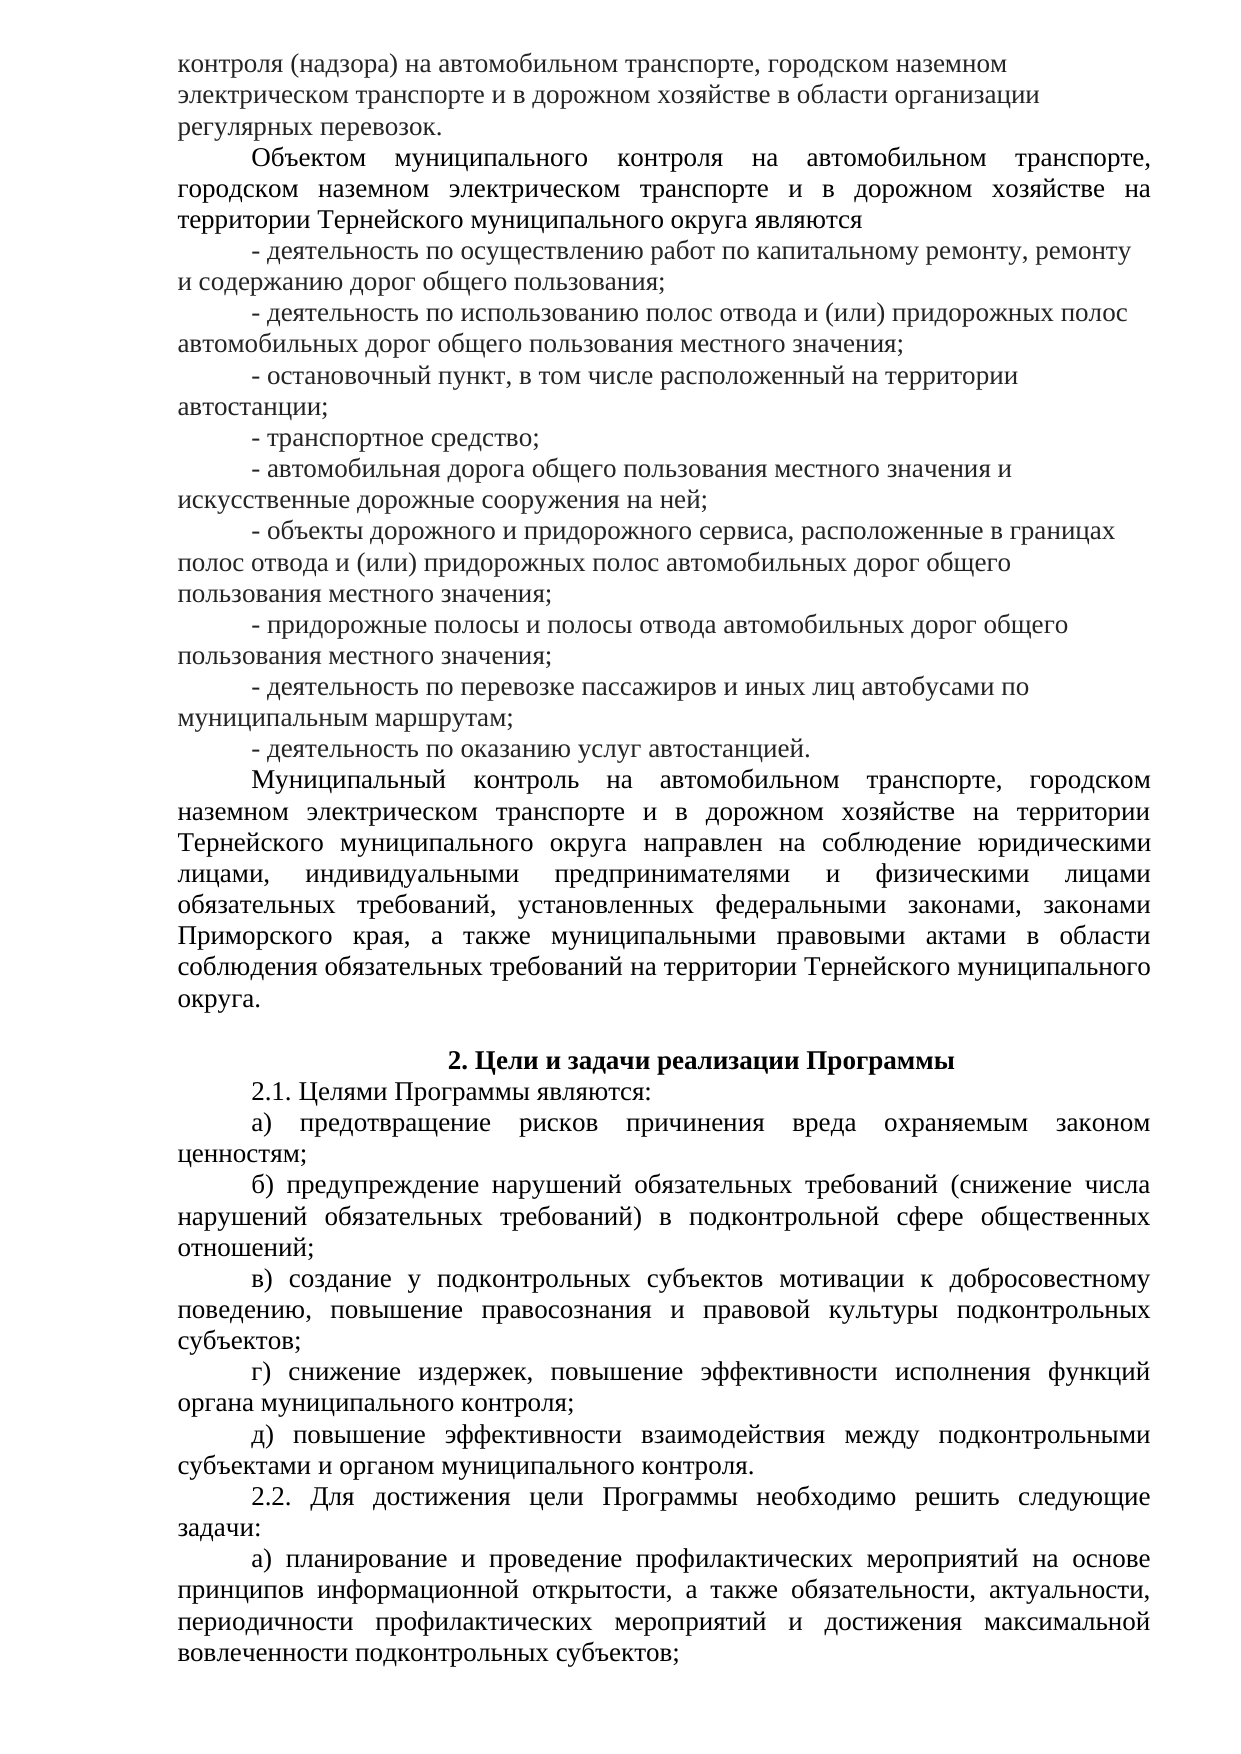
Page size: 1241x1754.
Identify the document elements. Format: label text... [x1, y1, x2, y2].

text - объекты дорожного и придорожного сервиса, расположенные в границах полос отвода и (или) придорожных полос автомобильных дорог общего пользования местного значения; [177, 514, 1152, 608]
text - транспортное средство; [177, 421, 1152, 452]
text б) предупреждение нарушений обязательных требований (снижение числа нарушений обязательных требований) в подконтрольной сфере общественных отношений; [177, 1168, 1152, 1262]
text в) создание у подконтрольных субъектов мотивации к добросовестному поведению, повышение правосознания и правовой культуры подконтрольных субъектов; [177, 1262, 1152, 1355]
text - деятельность по перевозке пассажиров и иных лиц автобусами по муниципальным маршрутам; [177, 670, 1152, 732]
text 2. Цели и задачи реализации Программы [177, 1044, 1152, 1075]
text г) снижение издержек, повышение эффективности исполнения функций органа муниципального контроля; [177, 1355, 1152, 1418]
text Объектом муниципального контроля на автомобильном транспорте, городском наземном электрическом транспорте и в дорожном хозяйстве на территории Тернейского муниципального округа являются [177, 141, 1152, 234]
text а) предотвращение рисков причинения вреда охраняемым законом ценностям; [177, 1106, 1152, 1168]
text 2.2. Для достижения цели Программы необходимо решить следующие задачи: [177, 1480, 1152, 1542]
text - деятельность по использованию полос отвода и (или) придорожных полос автомобильных дорог общего пользования местного значения; [177, 296, 1152, 359]
text - остановочный пункт, в том числе расположенный на территории автостанции; [177, 359, 1152, 421]
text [177, 47, 1152, 141]
text 2.1. Целями Программы являются: [177, 1075, 1152, 1106]
text - придорожные полосы и полосы отвода автомобильных дорог общего пользования местного значения; [177, 608, 1152, 670]
text - автомобильная дорога общего пользования местного значения и искусственные дорожные сооружения на ней; [177, 452, 1152, 514]
text - деятельность по осуществлению работ по капитальному ремонту, ремонту и содержанию дорог общего пользования; [177, 234, 1152, 296]
text - деятельность по оказанию услуг автостанцией. [177, 732, 1152, 764]
text Муниципальный контроль на автомобильном транспорте, городском наземном электрическом транспорте и в дорожном хозяйстве на территории Тернейского муниципального округа направлен на соблюдение юридическими лицами, индивидуальными предпринимателями и физическими лицами обязательных требований, установленных федеральными законами, законами Приморского края, а также муниципальными правовыми актами в области соблюдения обязательных требований на территории Тернейского муниципального округа. [177, 764, 1152, 1013]
text а) планирование и проведение профилактических мероприятий на основе принципов информационной открытости, а также обязательности, актуальности, периодичности профилактических мероприятий и достижения максимальной вовлеченности подконтрольных субъектов; [177, 1542, 1152, 1667]
text д) повышение эффективности взаимодействия между подконтрольными субъектами и органом муниципального контроля. [177, 1418, 1152, 1480]
